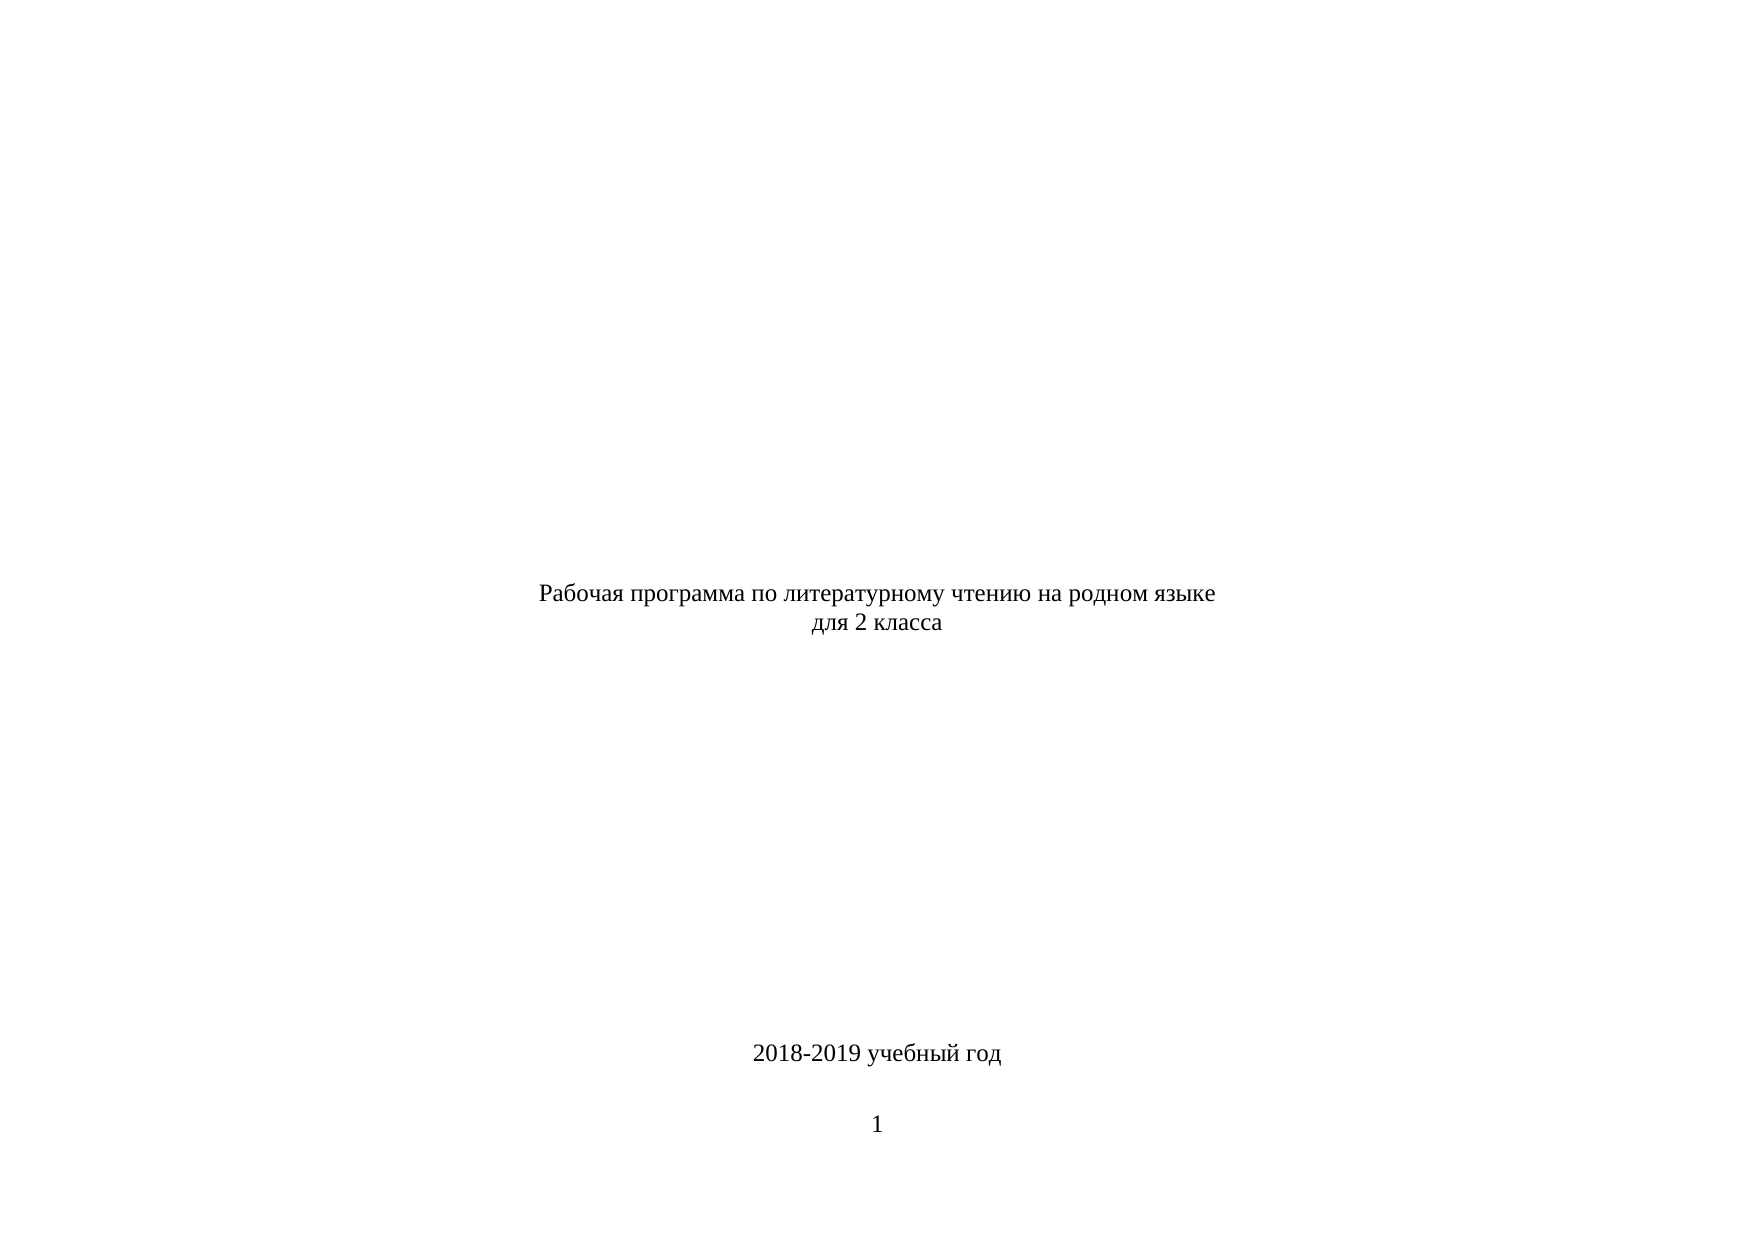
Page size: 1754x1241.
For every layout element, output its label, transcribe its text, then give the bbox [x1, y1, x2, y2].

text для 2 класса [89, 607, 1665, 636]
text 2018-2019 учебный год [89, 1038, 1665, 1067]
text Рабочая программа по литературному чтению на родном языке [89, 578, 1665, 607]
